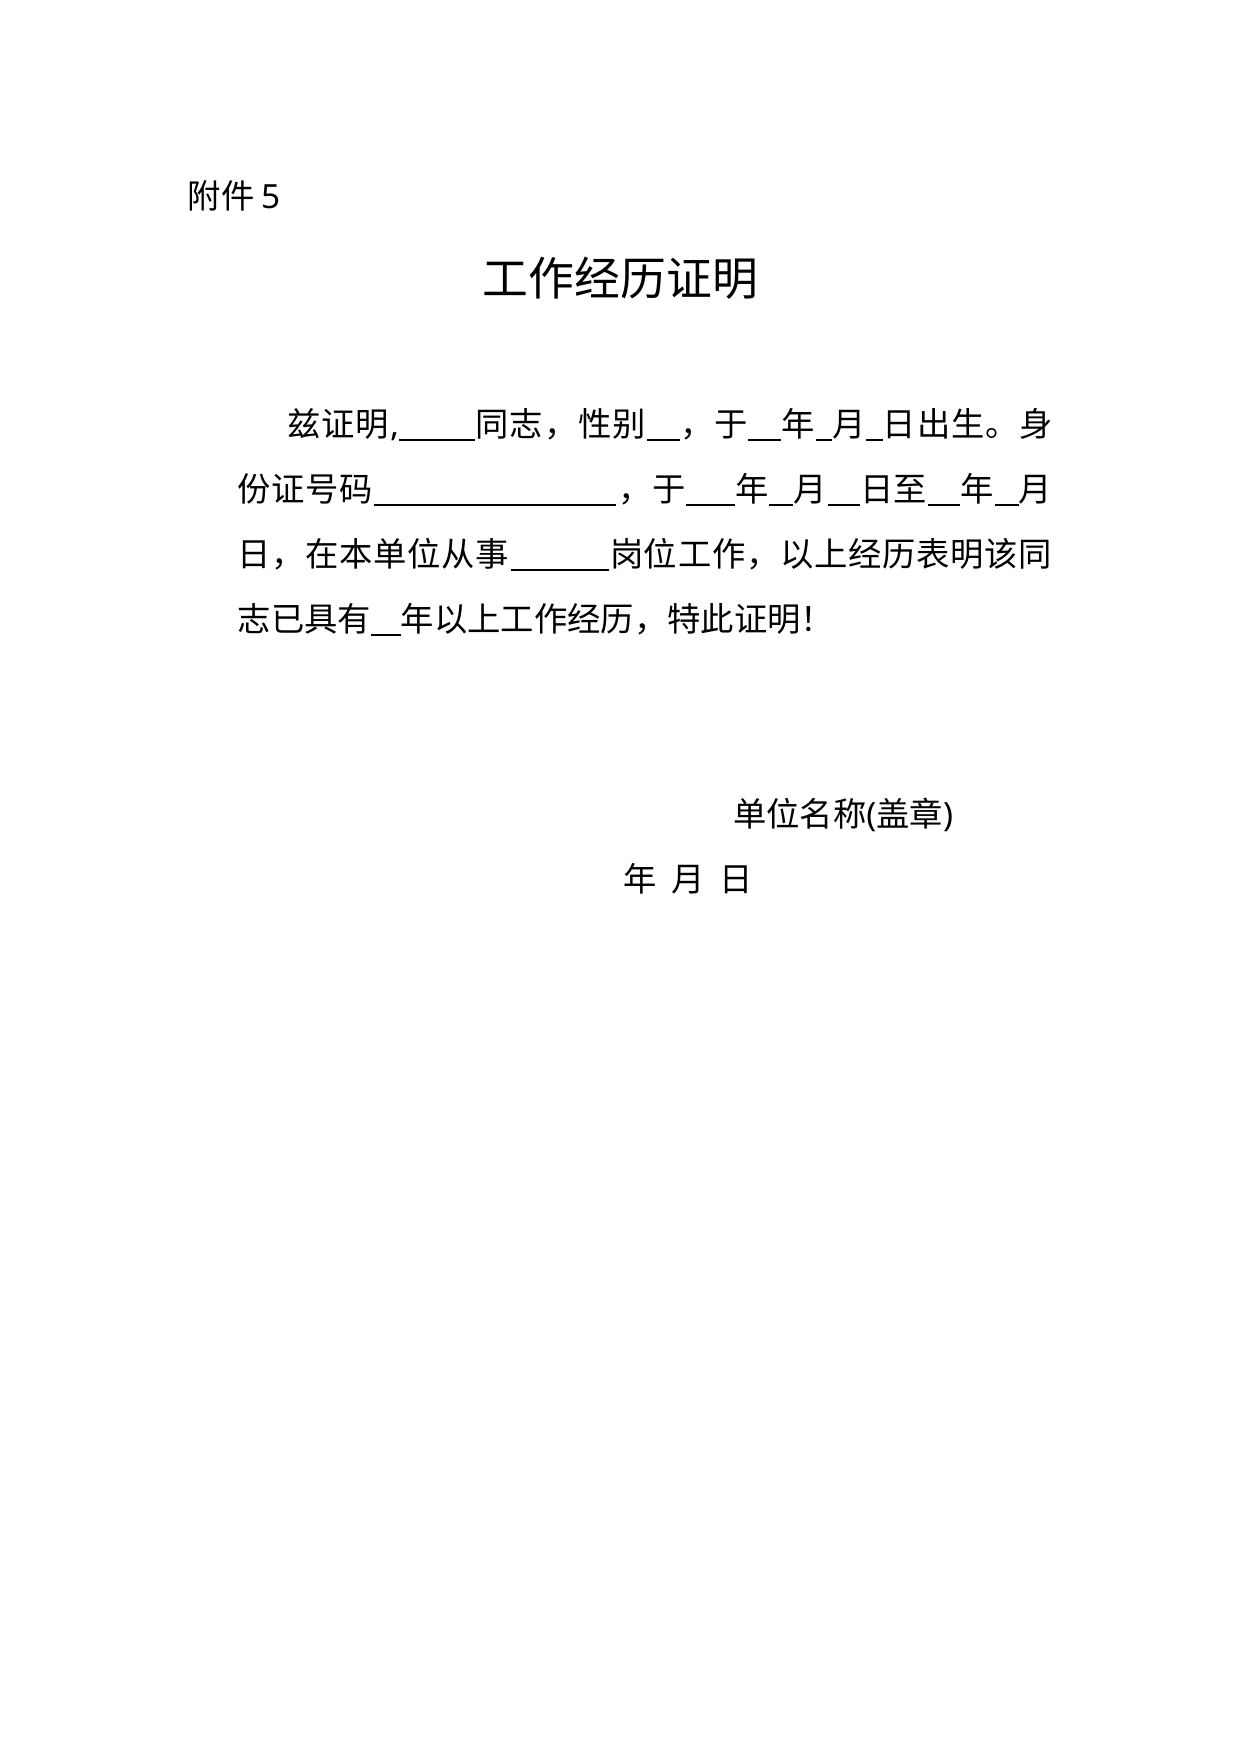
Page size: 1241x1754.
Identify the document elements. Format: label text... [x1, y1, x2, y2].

text 单位名称(盖章) [187, 779, 953, 844]
text 附件5 [187, 162, 1053, 227]
text 兹证明, 同志，性别 ，于 年 月 日出生。身份证号码 ，于 年 月 日至 年 月 日，在本单位从事 岗位工作，以上经历表明该同志已具有 年以上工作经历，特此证明！ [237, 389, 1053, 649]
text 年 月 日 [187, 844, 919, 909]
text 工作经历证明 [187, 227, 1053, 324]
